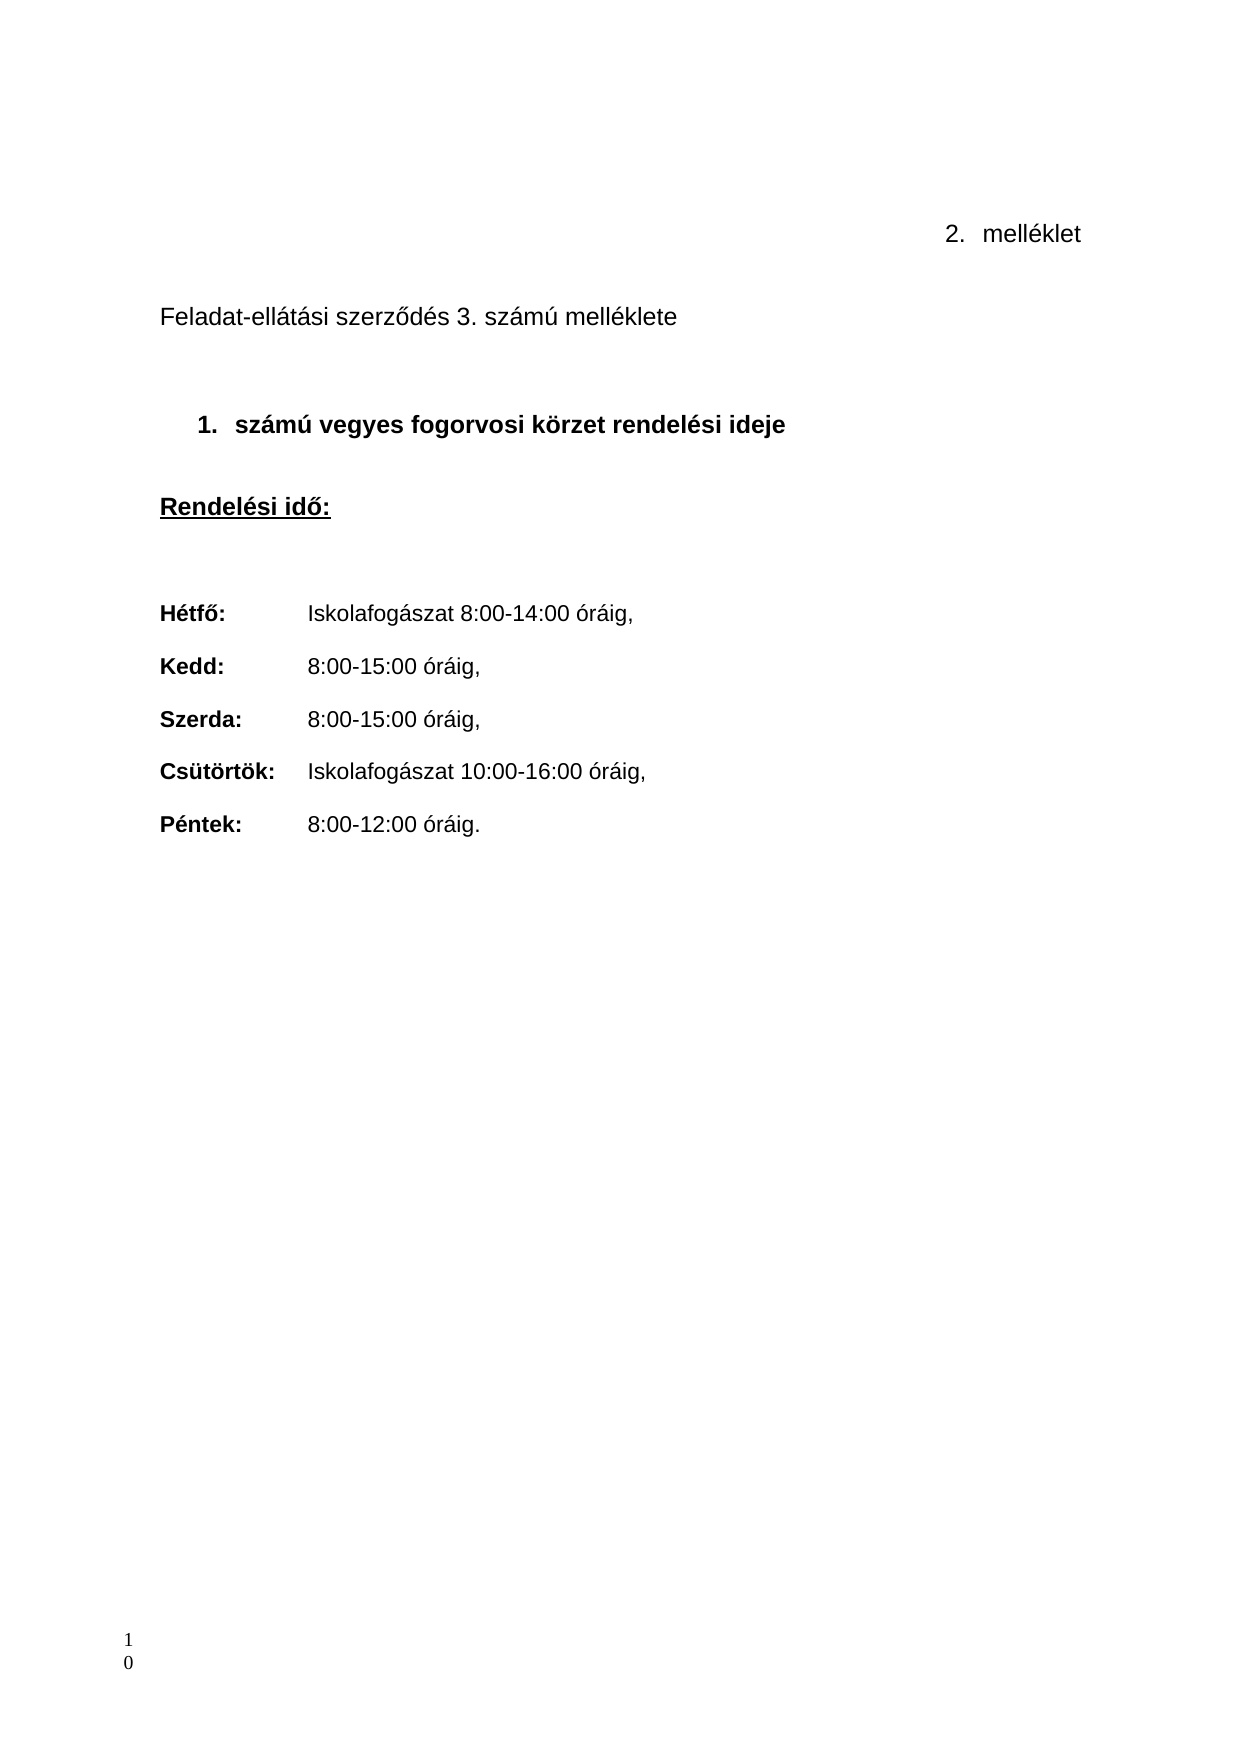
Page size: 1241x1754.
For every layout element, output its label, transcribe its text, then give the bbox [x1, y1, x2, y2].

text Kedd: 8:00-15:00 óráig, [159, 653, 1081, 679]
text Feladat-ellátási szerződés 3. számú melléklete [159, 302, 1081, 331]
list számú vegyes fogorvosi körzet rendelési ideje [197, 410, 1081, 438]
text Rendelési idő: [159, 492, 1081, 521]
text Péntek: 8:00-12:00 óráig. [159, 811, 1081, 837]
text Szerda: 8:00-15:00 óráig, [159, 706, 1081, 732]
text Hétfő: Iskolafogászat 8:00-14:00 óráig, [159, 600, 1081, 626]
list melléklet [407, 219, 1081, 248]
text Csütörtök: Iskolafogászat 10:00-16:00 óráig, [159, 758, 1081, 784]
